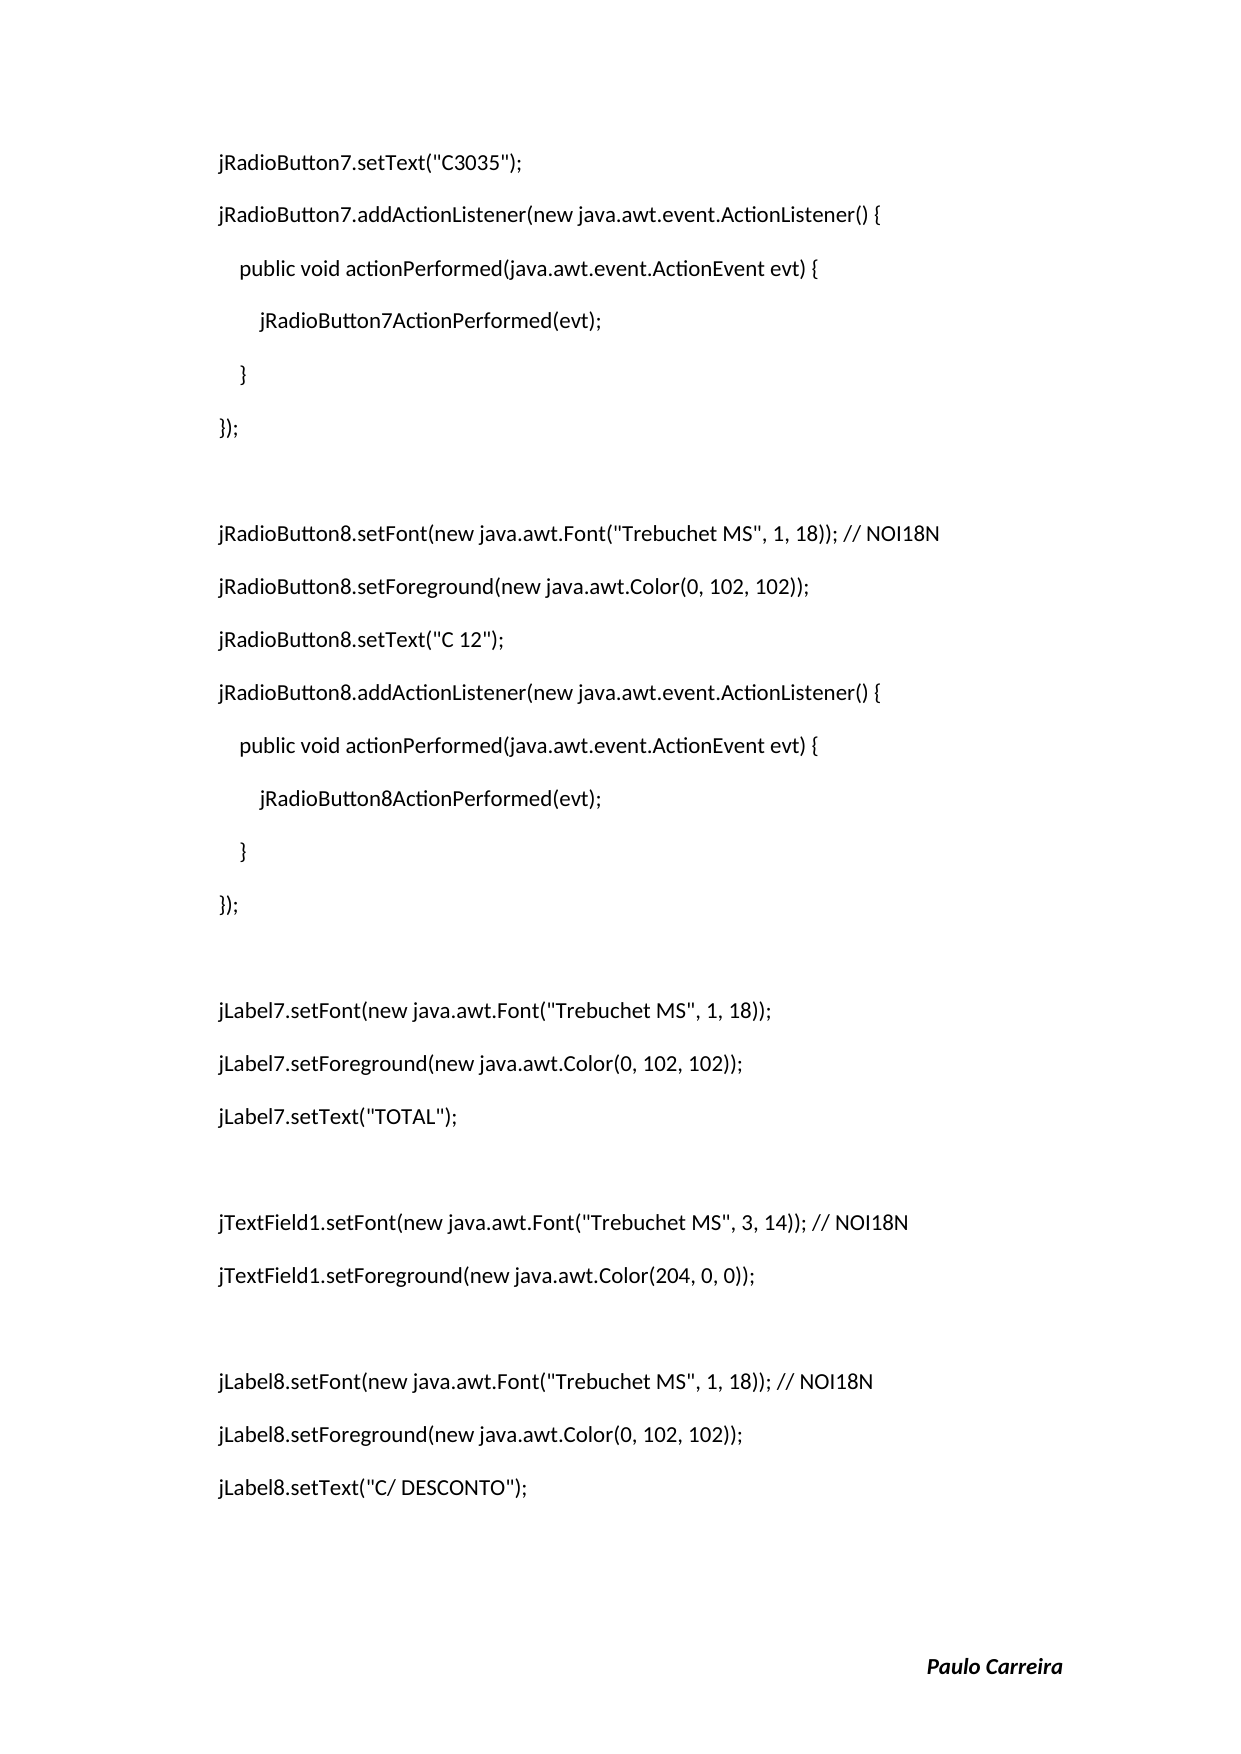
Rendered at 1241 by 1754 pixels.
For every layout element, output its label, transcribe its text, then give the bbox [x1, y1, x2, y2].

text jRadioButton8.setText("C 12"); [177, 625, 1063, 653]
text jRadioButton8.setForeground(new java.awt.Color(0, 102, 102)); [177, 572, 1063, 600]
text jTextField1.setFont(new java.awt.Font("Trebuchet MS", 3, 14)); // NOI18N [177, 1208, 1063, 1236]
text jRadioButton7ActionPerformed(evt); [177, 307, 1063, 335]
text } [177, 360, 1063, 388]
text jLabel7.setForeground(new java.awt.Color(0, 102, 102)); [177, 1049, 1063, 1077]
text jLabel7.setText("TOTAL"); [177, 1102, 1063, 1130]
text }); [177, 413, 1063, 441]
text jLabel7.setFont(new java.awt.Font("Trebuchet MS", 1, 18)); [177, 996, 1063, 1024]
text jTextField1.setForeground(new java.awt.Color(204, 0, 0)); [177, 1261, 1063, 1289]
text jRadioButton8ActionPerformed(evt); [177, 784, 1063, 812]
text jRadioButton7.setText("C3035"); [177, 148, 1063, 176]
text jRadioButton8.addActionListener(new java.awt.event.ActionListener() { [177, 678, 1063, 706]
text jRadioButton8.setFont(new java.awt.Font("Trebuchet MS", 1, 18)); // NOI18N [177, 519, 1063, 547]
text jLabel8.setForeground(new java.awt.Color(0, 102, 102)); [177, 1420, 1063, 1448]
text } [177, 837, 1063, 865]
text }); [177, 890, 1063, 918]
text jRadioButton7.addActionListener(new java.awt.event.ActionListener() { [177, 201, 1063, 229]
text public void actionPerformed(java.awt.event.ActionEvent evt) { [177, 731, 1063, 759]
text jLabel8.setFont(new java.awt.Font("Trebuchet MS", 1, 18)); // NOI18N [177, 1367, 1063, 1395]
text public void actionPerformed(java.awt.event.ActionEvent evt) { [177, 254, 1063, 282]
text jLabel8.setText("C/ DESCONTO"); [177, 1473, 1063, 1501]
